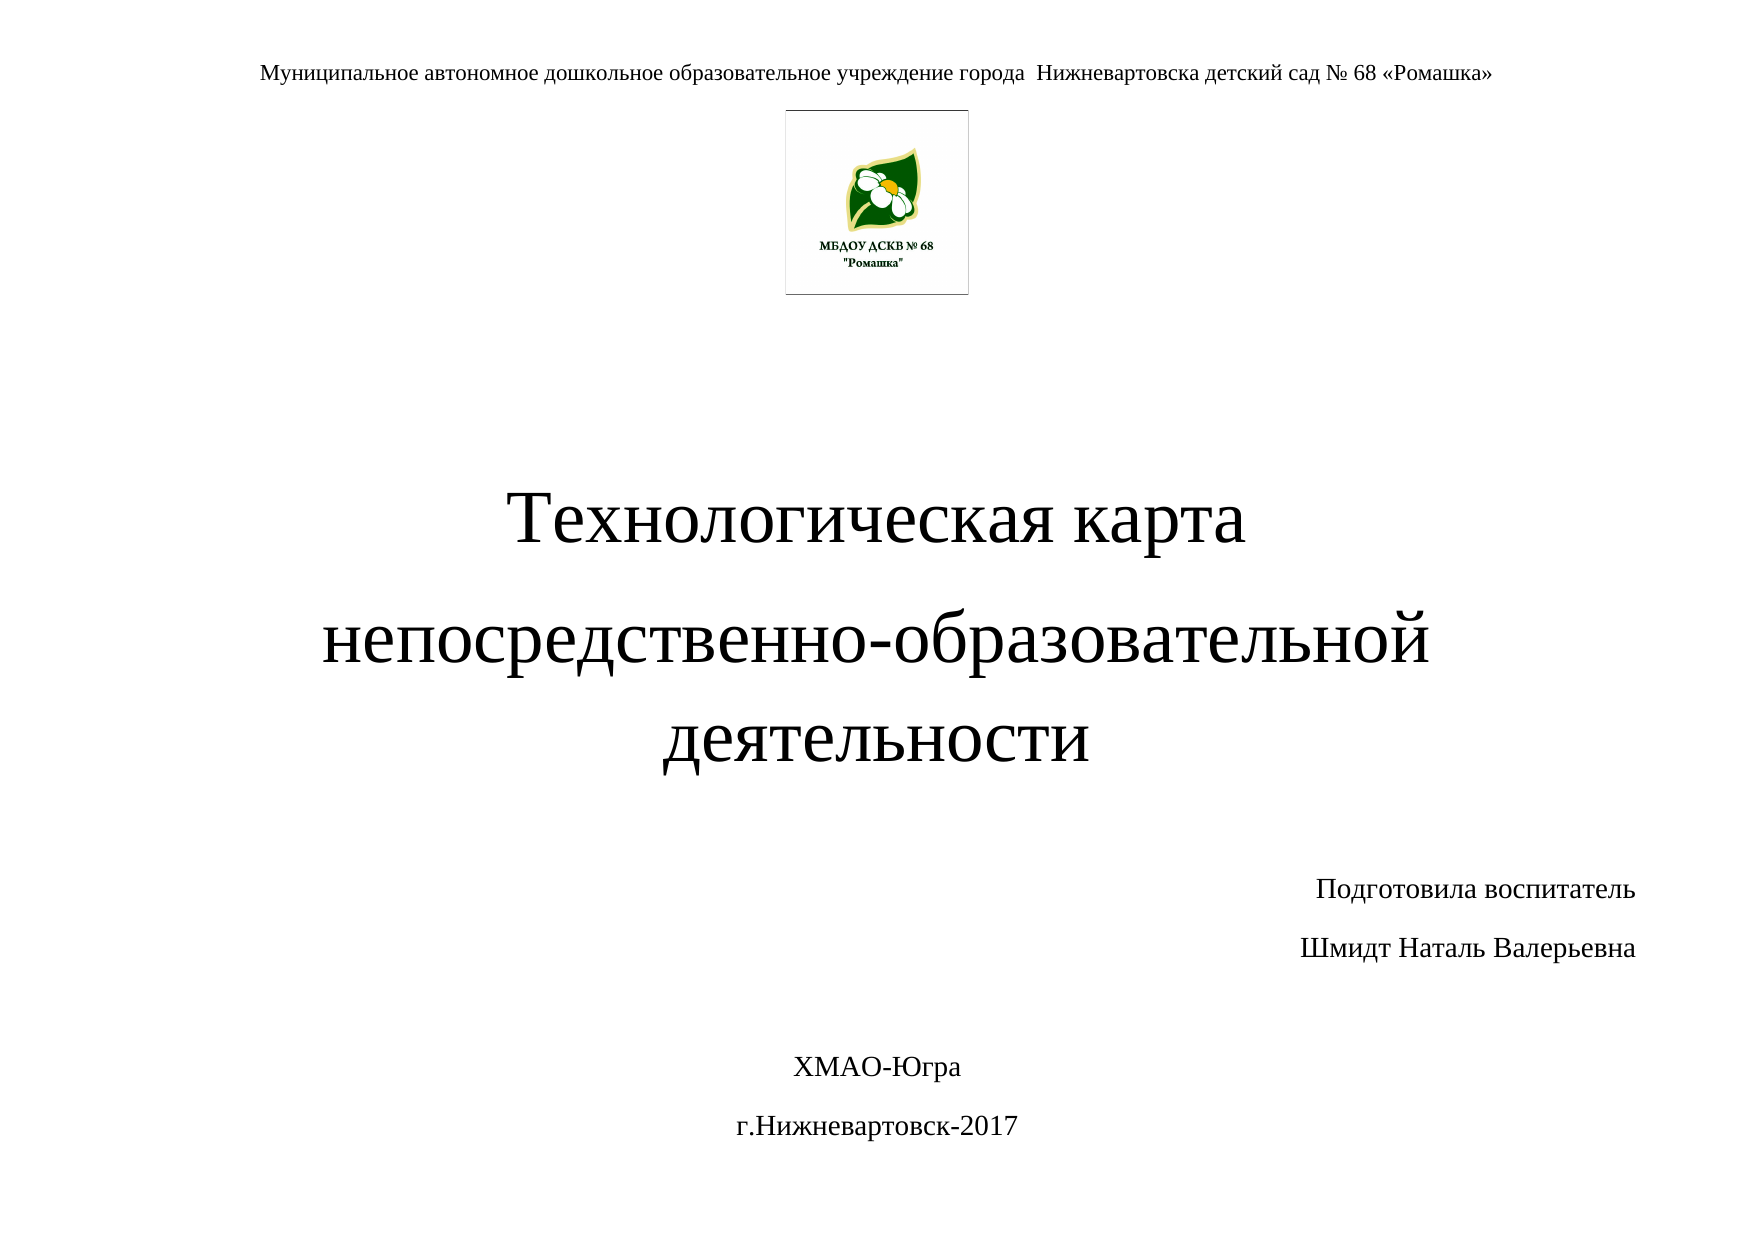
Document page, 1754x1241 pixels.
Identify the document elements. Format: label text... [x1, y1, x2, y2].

text г.Нижневартовск-2017 [118, 1108, 1636, 1142]
text Подготовила воспитатель [118, 871, 1636, 904]
text Технологическая карта [118, 472, 1636, 559]
text Шмидт Наталь Валерьевна [118, 930, 1636, 964]
text Муниципальное автономное дошкольное образовательное учреждение города Нижневартовска детский сад № 68 «Ромашка» [118, 59, 1636, 86]
text ХМАО-Югра [118, 1049, 1636, 1083]
text непосредственно-образовательной деятельности [118, 592, 1636, 778]
picture [785, 110, 969, 295]
